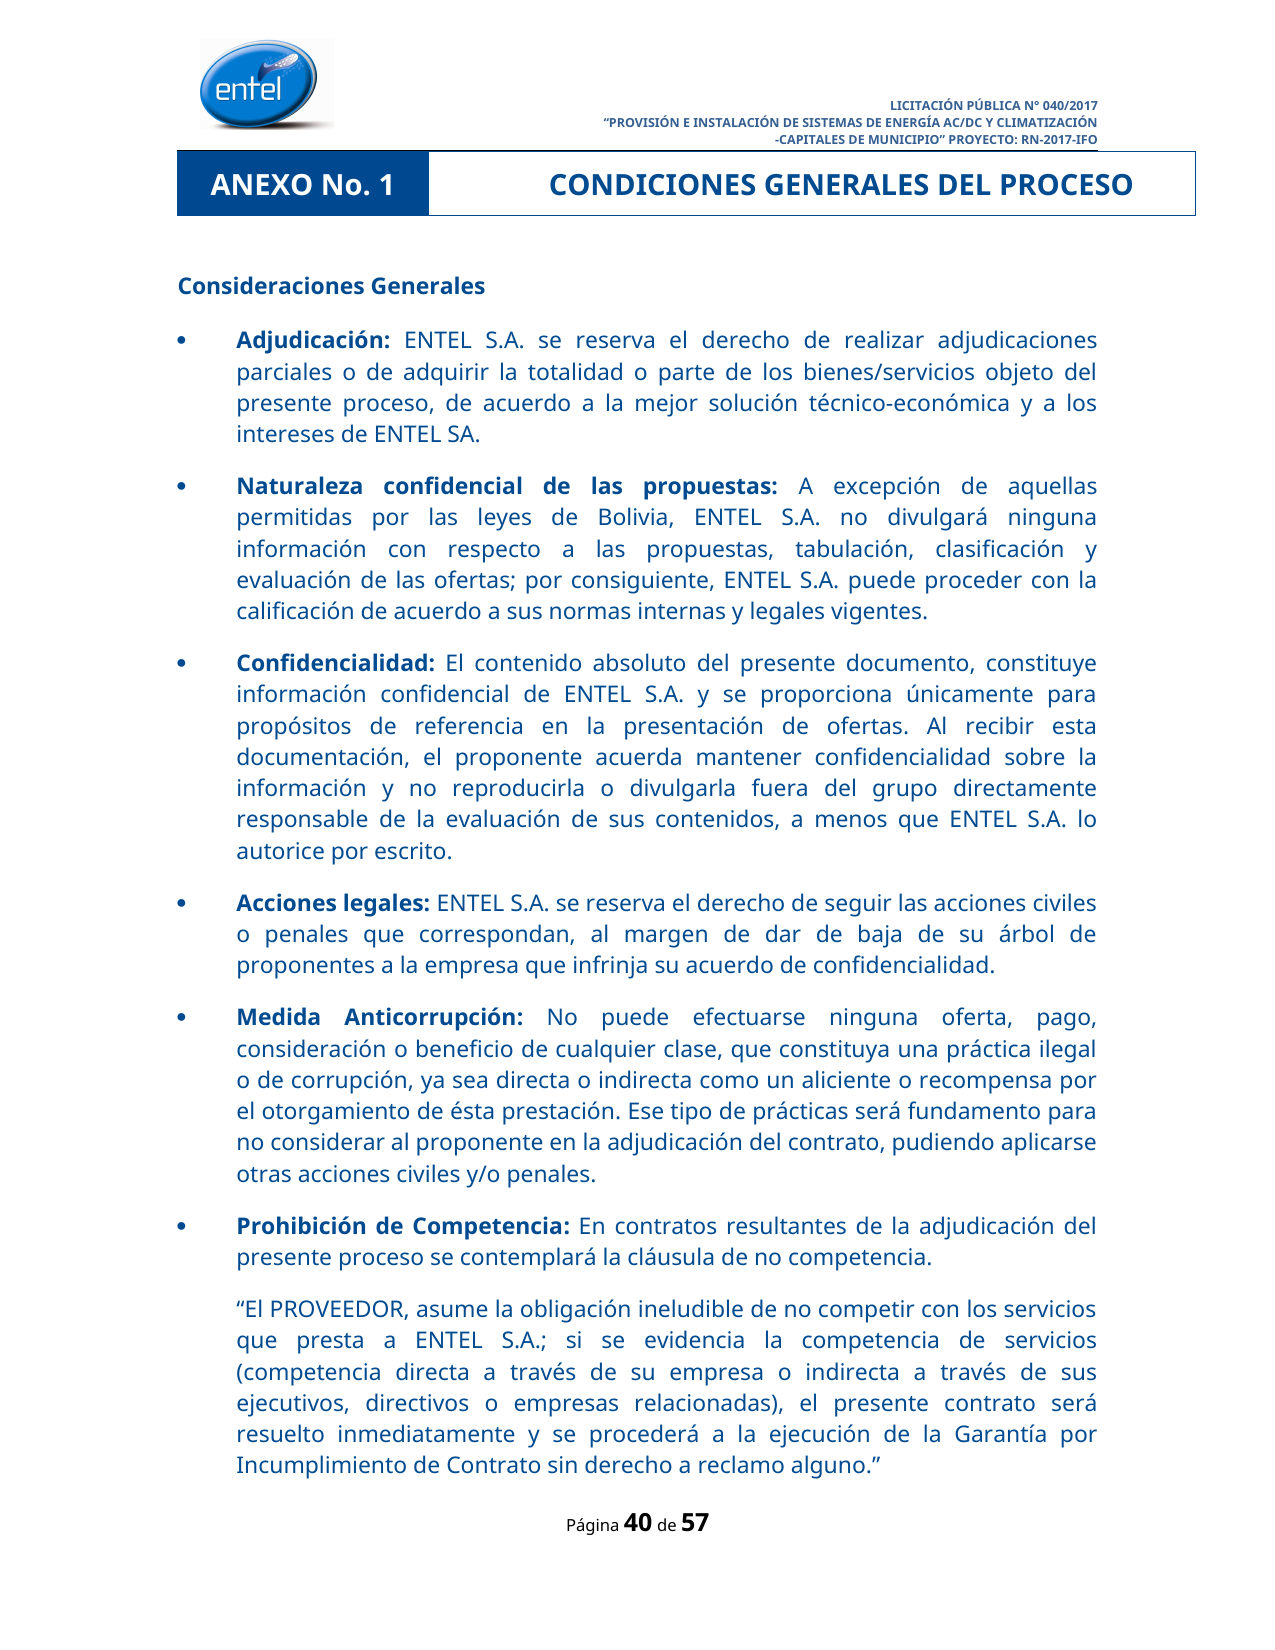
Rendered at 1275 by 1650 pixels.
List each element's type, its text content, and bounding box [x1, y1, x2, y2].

picture [199, 38, 335, 130]
text Consideraciones Generales [177, 270, 1098, 301]
text “El PROVEEDOR, asume la obligación ineludible de no competir con los servicios que presta a ENTEL S.A.; si se evidencia la competencia de servicios (competencia directa a través de su empresa o indirecta a través de sus ejecutivos, directivos o empresas relacionadas), el presente contrato será resuelto inmediatamente y se procederá a la ejecución de la Garantía por Incumplimiento de Contrato sin derecho a reclamo alguno.” [236, 1293, 1098, 1480]
list Medida Anticorrupción: No puede efectuarse ninguna oferta, pago, consideración o beneficio de cualquier clase, que constituya una práctica ilegal o de corrupción, ya sea directa o indirecta como un aliciente o recompensa por el otorgamiento de ésta prestación. Ese tipo de prácticas será fundamento para no considerar al proponente en la adjudicación del contrato, pudiendo aplicarse otras acciones civiles y/o penales. [177, 1001, 1098, 1189]
table_header ANEXO No. 1 [178, 152, 428, 215]
list Acciones legales: ENTEL S.A. se reserva el derecho de seguir las acciones civiles o penales que correspondan, al margen de dar de baja de su árbol de proponentes a la empresa que infrinja su acuerdo de confidencialidad. [177, 887, 1098, 980]
list Prohibición de Competencia: En contratos resultantes de la adjudicación del presente proceso se contemplará la cláusula de no competencia. [177, 1209, 1098, 1272]
table_header CONDICIONES GENERALES DEL PROCESO [429, 152, 1195, 215]
list Confidencialidad: El contenido absoluto del presente documento, constituye información confidencial de ENTEL S.A. y se proporciona únicamente para propósitos de referencia en la presentación de ofertas. Al recibir esta documentación, el proponente acuerda mantener confidencialidad sobre la información y no reproducirla o divulgarla fuera del grupo directamente responsable de la evaluación de sus contenidos, a menos que ENTEL S.A. lo autorice por escrito. [177, 647, 1098, 866]
list Adjudicación: ENTEL S.A. se reserva el derecho de realizar adjudicaciones parciales o de adquirir la totalidad o parte de los bienes/servicios objeto del presente proceso, de acuerdo a la mejor solución técnico-económica y a los intereses de ENTEL SA. [177, 324, 1098, 449]
list Naturaleza confidencial de las propuestas: A excepción de aquellas permitidas por las leyes de Bolivia, ENTEL S.A. no divulgará ninguna información con respecto a las propuestas, tabulación, clasificación y evaluación de las ofertas; por consiguiente, ENTEL S.A. puede proceder con la calificación de acuerdo a sus normas internas y legales vigentes. [177, 470, 1098, 626]
